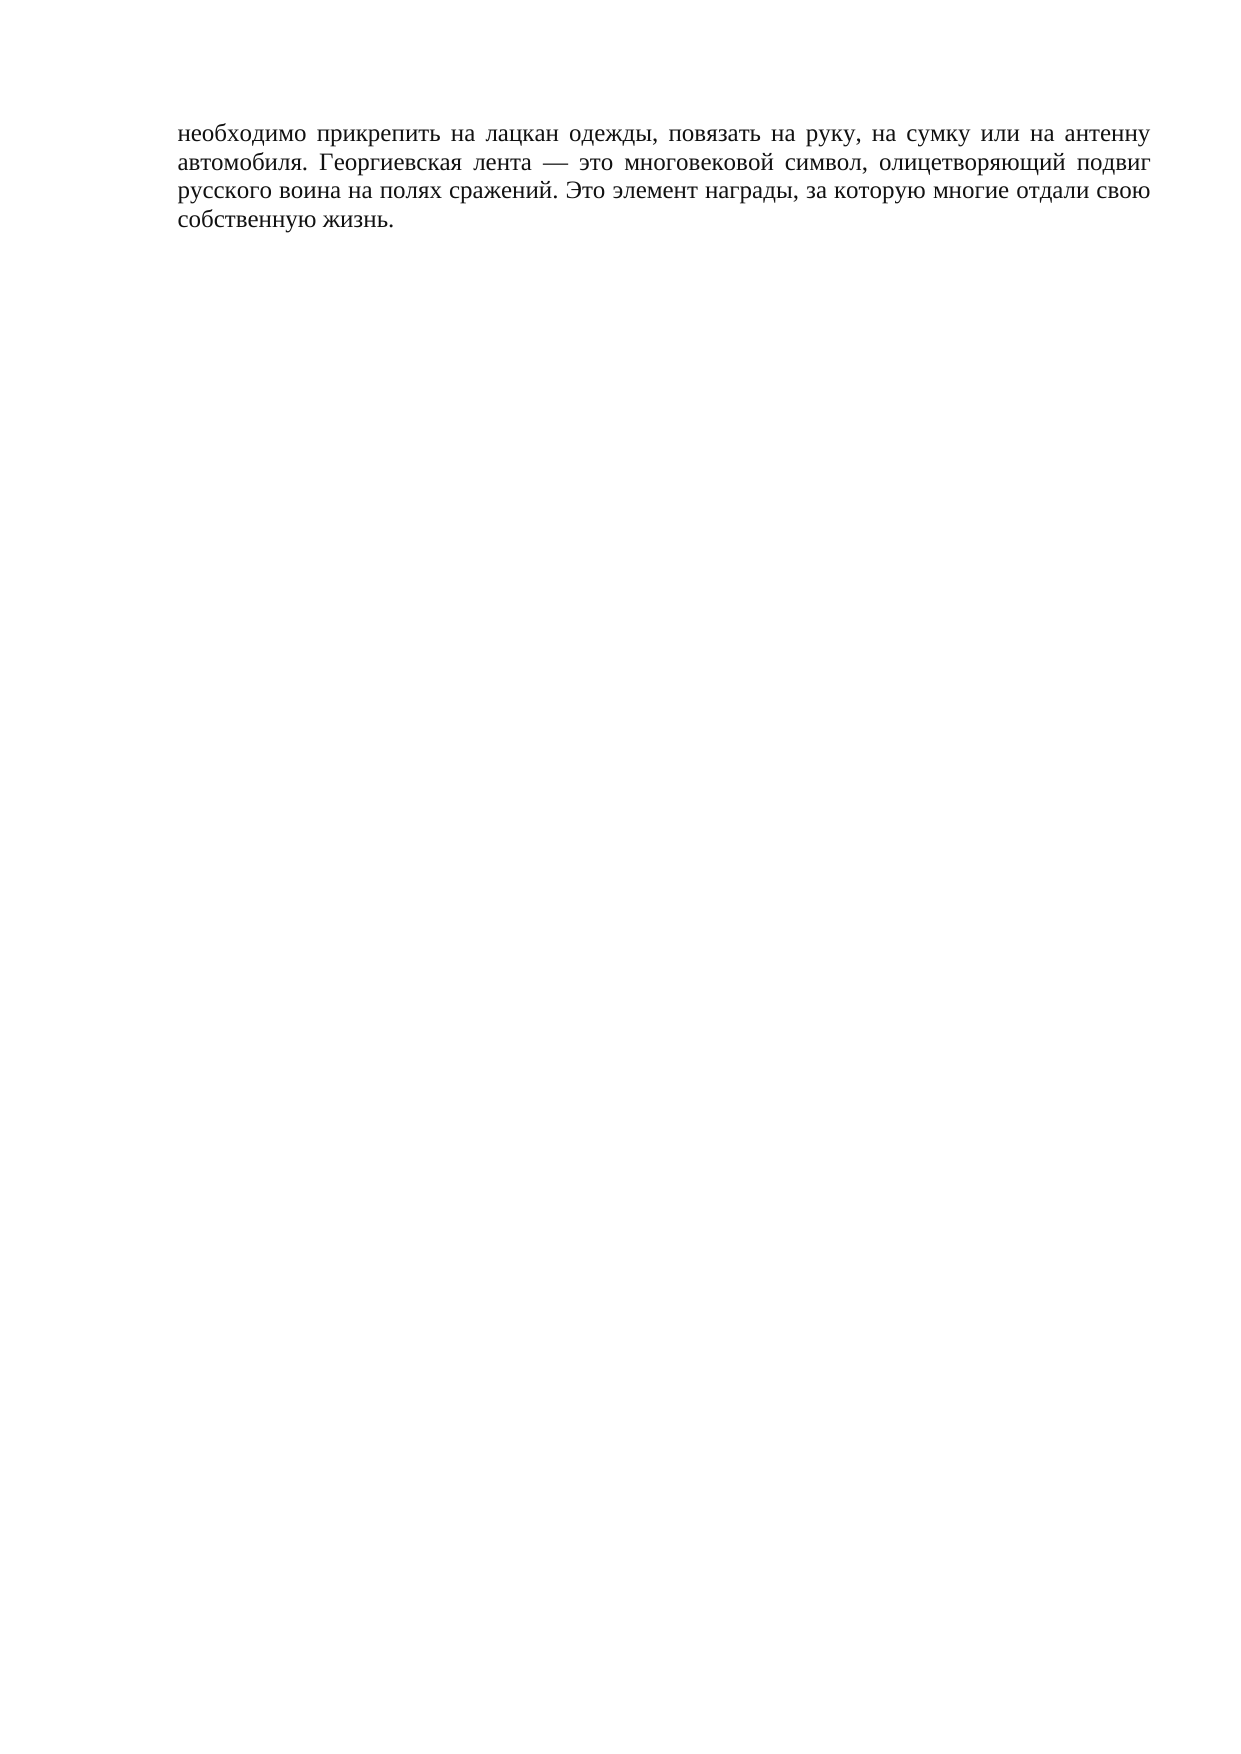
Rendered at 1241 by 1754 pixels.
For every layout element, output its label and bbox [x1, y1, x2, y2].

text [177, 118, 1152, 233]
